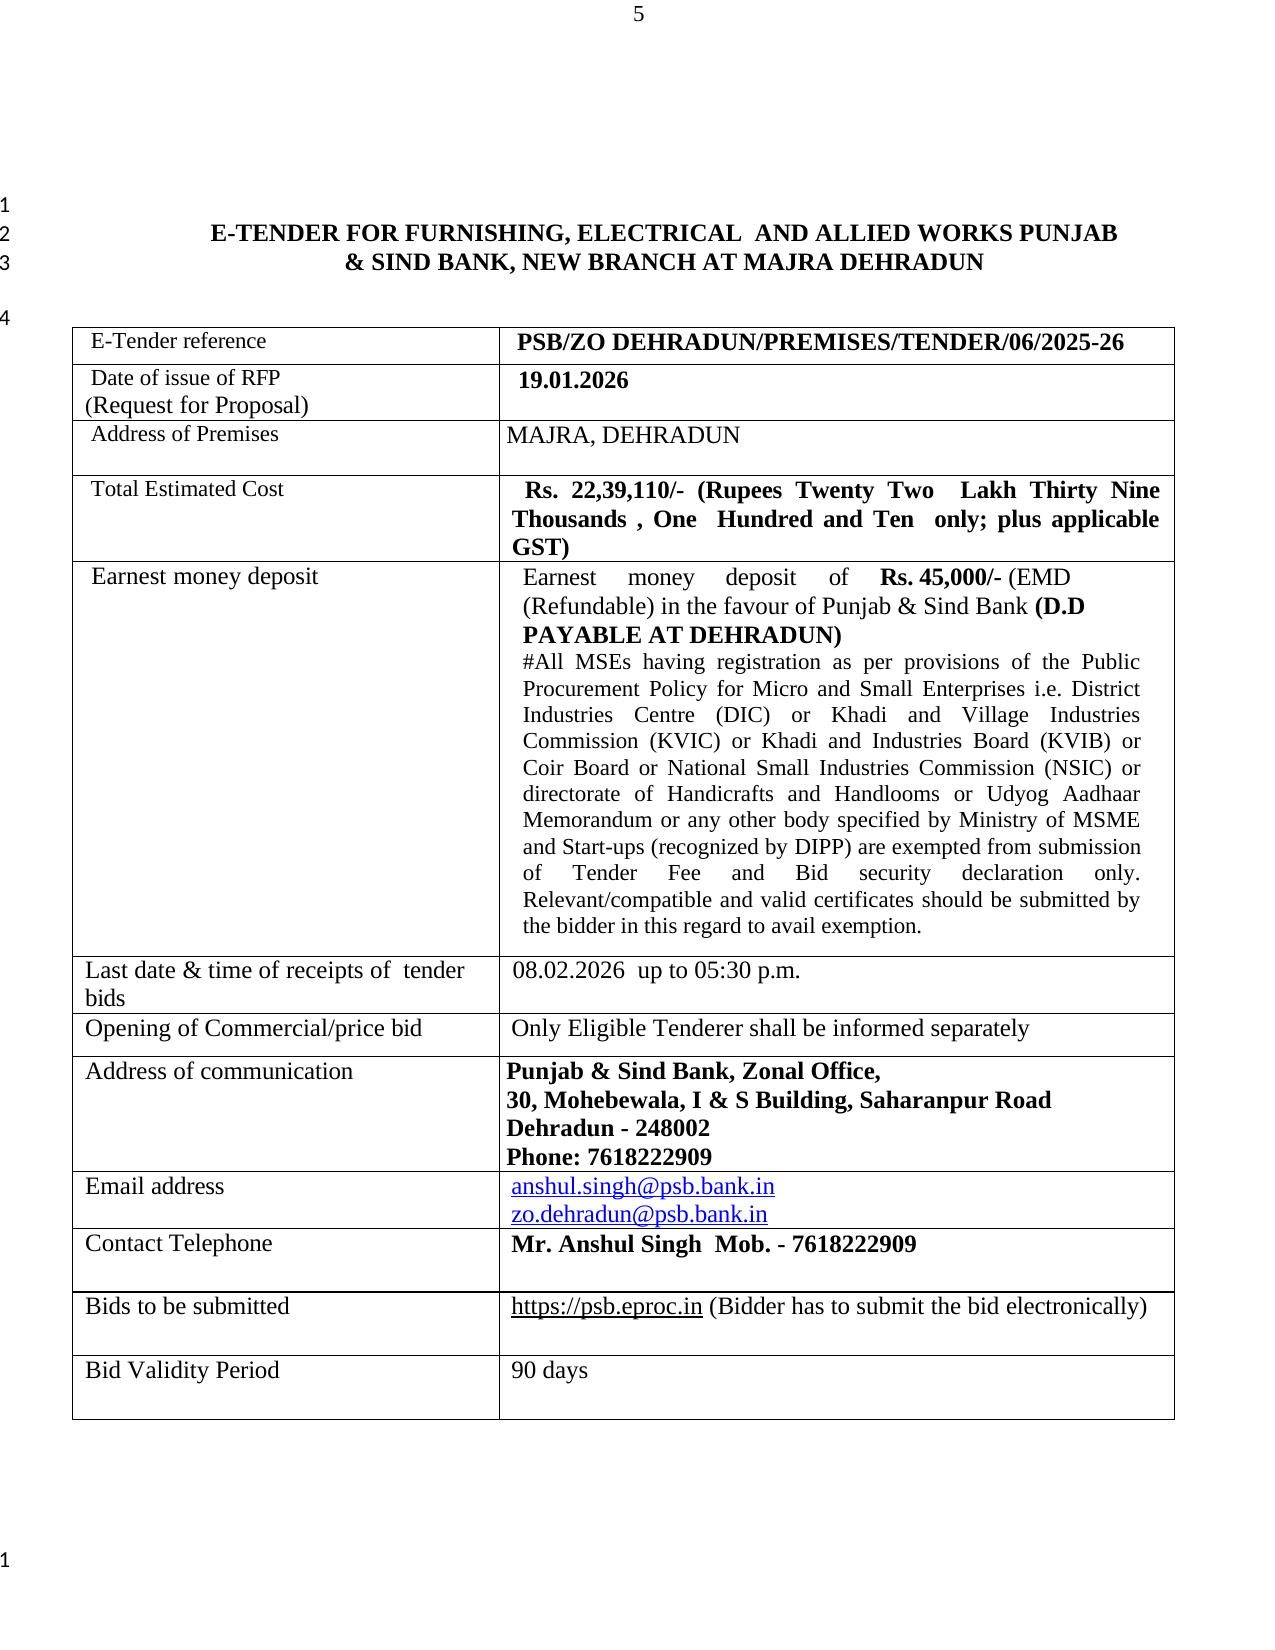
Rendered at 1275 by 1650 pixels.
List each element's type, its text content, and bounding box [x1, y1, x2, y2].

table_cell Address of Premises [73, 421, 499, 475]
table_cell Mr. Anshul Singh Mob. - 7618222909 [500, 1229, 1174, 1291]
table_cell Bids to be submitted [73, 1293, 499, 1355]
table_header PSB/ZO DEHRADUN/PREMISES/TENDER/06/2025-26 [500, 328, 1174, 364]
table_cell Contact Telephone [73, 1229, 499, 1291]
table_cell MAJRA, DEHRADUN [500, 421, 1174, 475]
table_header E-Tender reference [73, 328, 499, 364]
table_cell Only Eligible Tenderer shall be informed separately [500, 1014, 1174, 1056]
table_cell Total Estimated Cost [73, 476, 499, 561]
table_cell Earnest money deposit [73, 562, 499, 956]
table_cell Email address [73, 1172, 499, 1228]
table_cell Last date & time of receipts of tender bids [73, 957, 499, 1013]
table_cell Bid Validity Period [73, 1356, 499, 1419]
table_cell Date of issue of RFP (Request for Proposal) [73, 365, 499, 419]
table_cell Address of communication [73, 1057, 499, 1171]
table_cell Punjab & Sind Bank, Zonal Office, 30, Mohebewala, I & S Building, Saharanpur Road Dehradun - 248002 Phone: 7618222909 [500, 1057, 1174, 1171]
table_cell Earnest money deposit of Rs. 45,000/- (EMD (Refundable) in the favour of Punjab & Sind Bank (D.D PAYABLE AT DEHRADUN) #All MSEs having registration as per provisions of the Public Procurement Policy for Micro and Small Enterprises i.e. District Industries Centre (DIC) or Khadi and Village Industries Commission (KVIC) or Khadi and Industries Board (KVIB) or Coir Board or National Small Industries Commission (NSIC) or directorate of Handicrafts and Handlooms or Udyog Aadhaar Memorandum or any other body specified by Ministry of MSME and Start-ups (recognized by DIPP) are exempted from submission of Tender Fee and Bid security declaration only. Relevant/compatible and valid certificates should be submitted by the bidder in this regard to avail exemption. [500, 562, 1174, 956]
table_cell 90 days [500, 1356, 1174, 1419]
table_cell Rs. 22,39,110/- (Rupees Twenty Two Lakh Thirty Nine Thousands , One Hundred and Ten only; plus applicable GST) [500, 476, 1174, 561]
table_cell 08.02.2026 up to 05:30 p.m. [500, 957, 1174, 1013]
table_cell https://psb.eproc.in (Bidder has to submit the bid electronically) [500, 1293, 1174, 1355]
text E-TENDER FOR FURNISHING, ELECTRICAL AND ALLIED WORKS PUNJAB & SIND BANK, NEW BRANCH AT MAJRA DEHRADUN [204, 218, 1124, 276]
table_cell Opening of Commercial/price bid [73, 1014, 499, 1056]
table_cell anshul.singh@psb.bank.in zo.dehradun@psb.bank.in [500, 1172, 1174, 1228]
table_cell 19.01.2026 [500, 365, 1174, 419]
